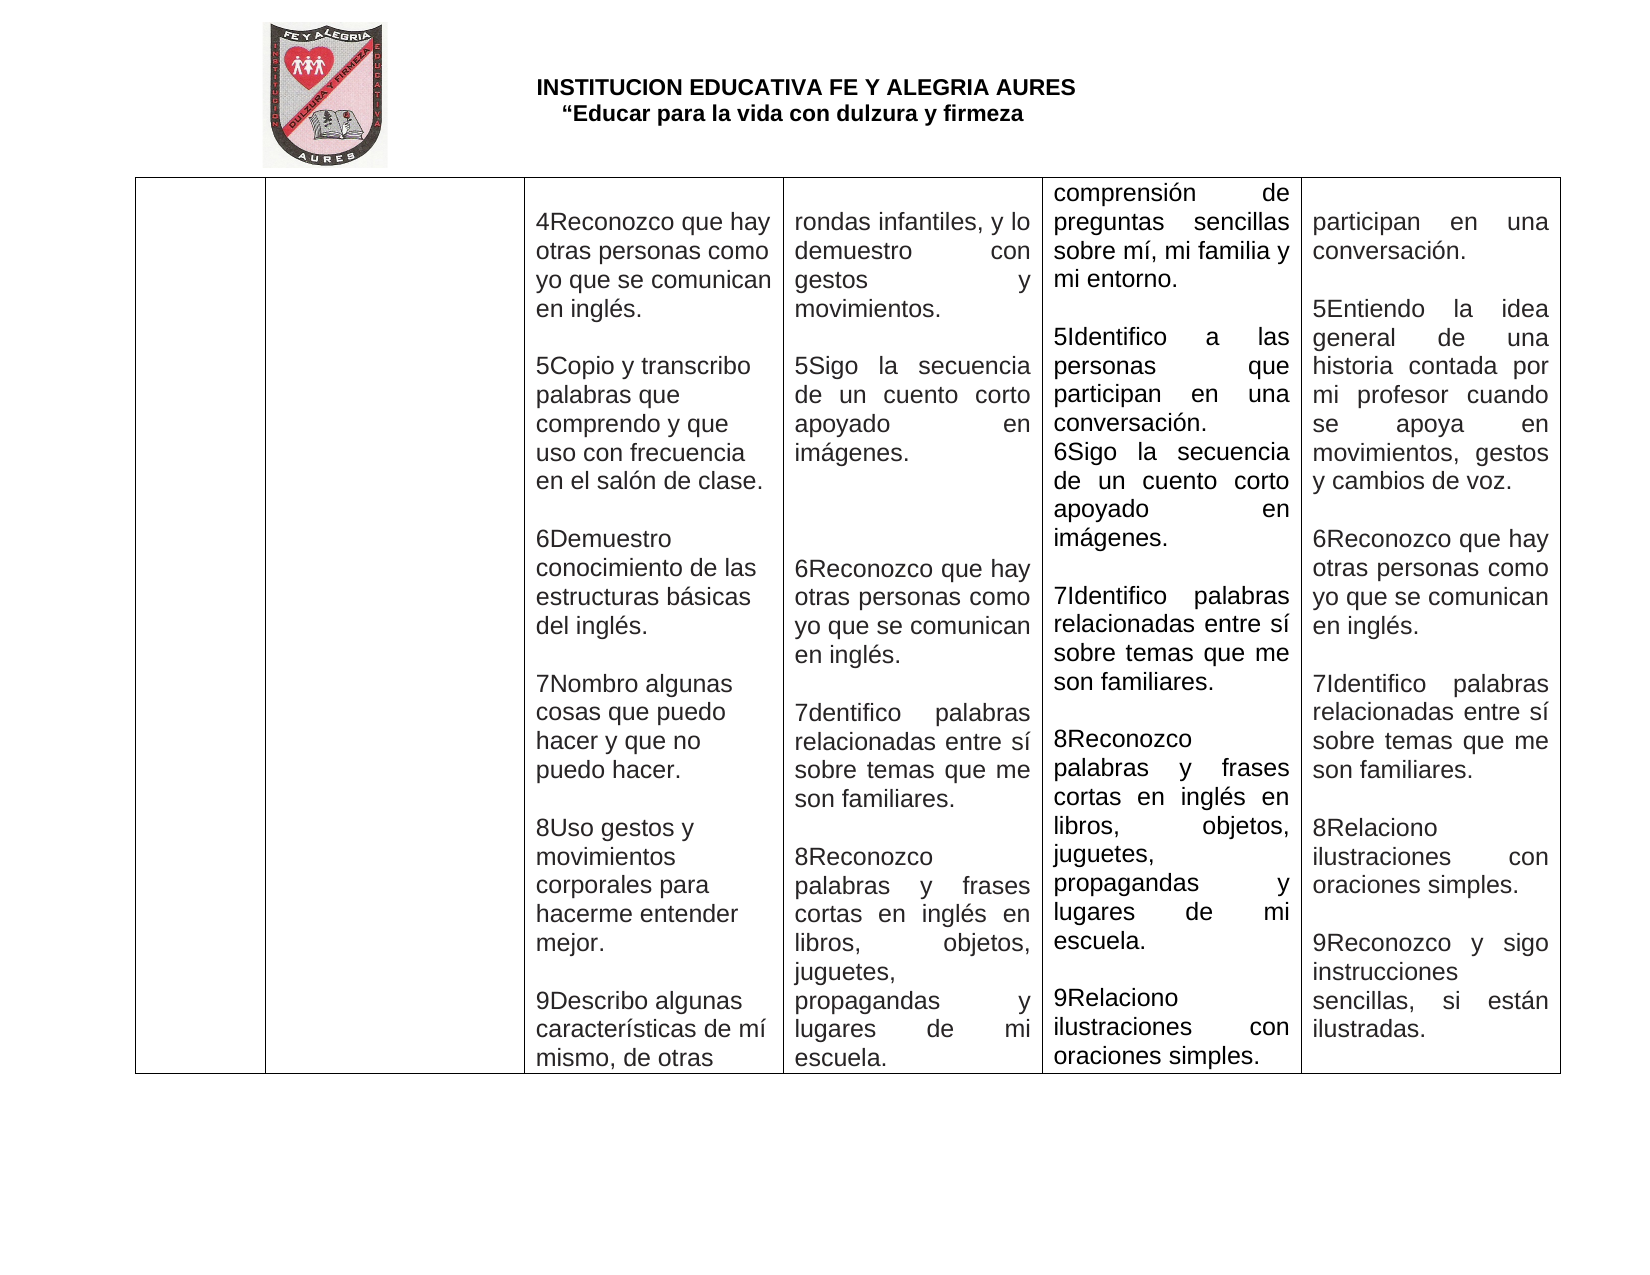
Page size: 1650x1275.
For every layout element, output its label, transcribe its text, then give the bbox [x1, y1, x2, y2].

table_cell 1 [266, 178, 524, 1072]
picture [262, 22, 388, 167]
